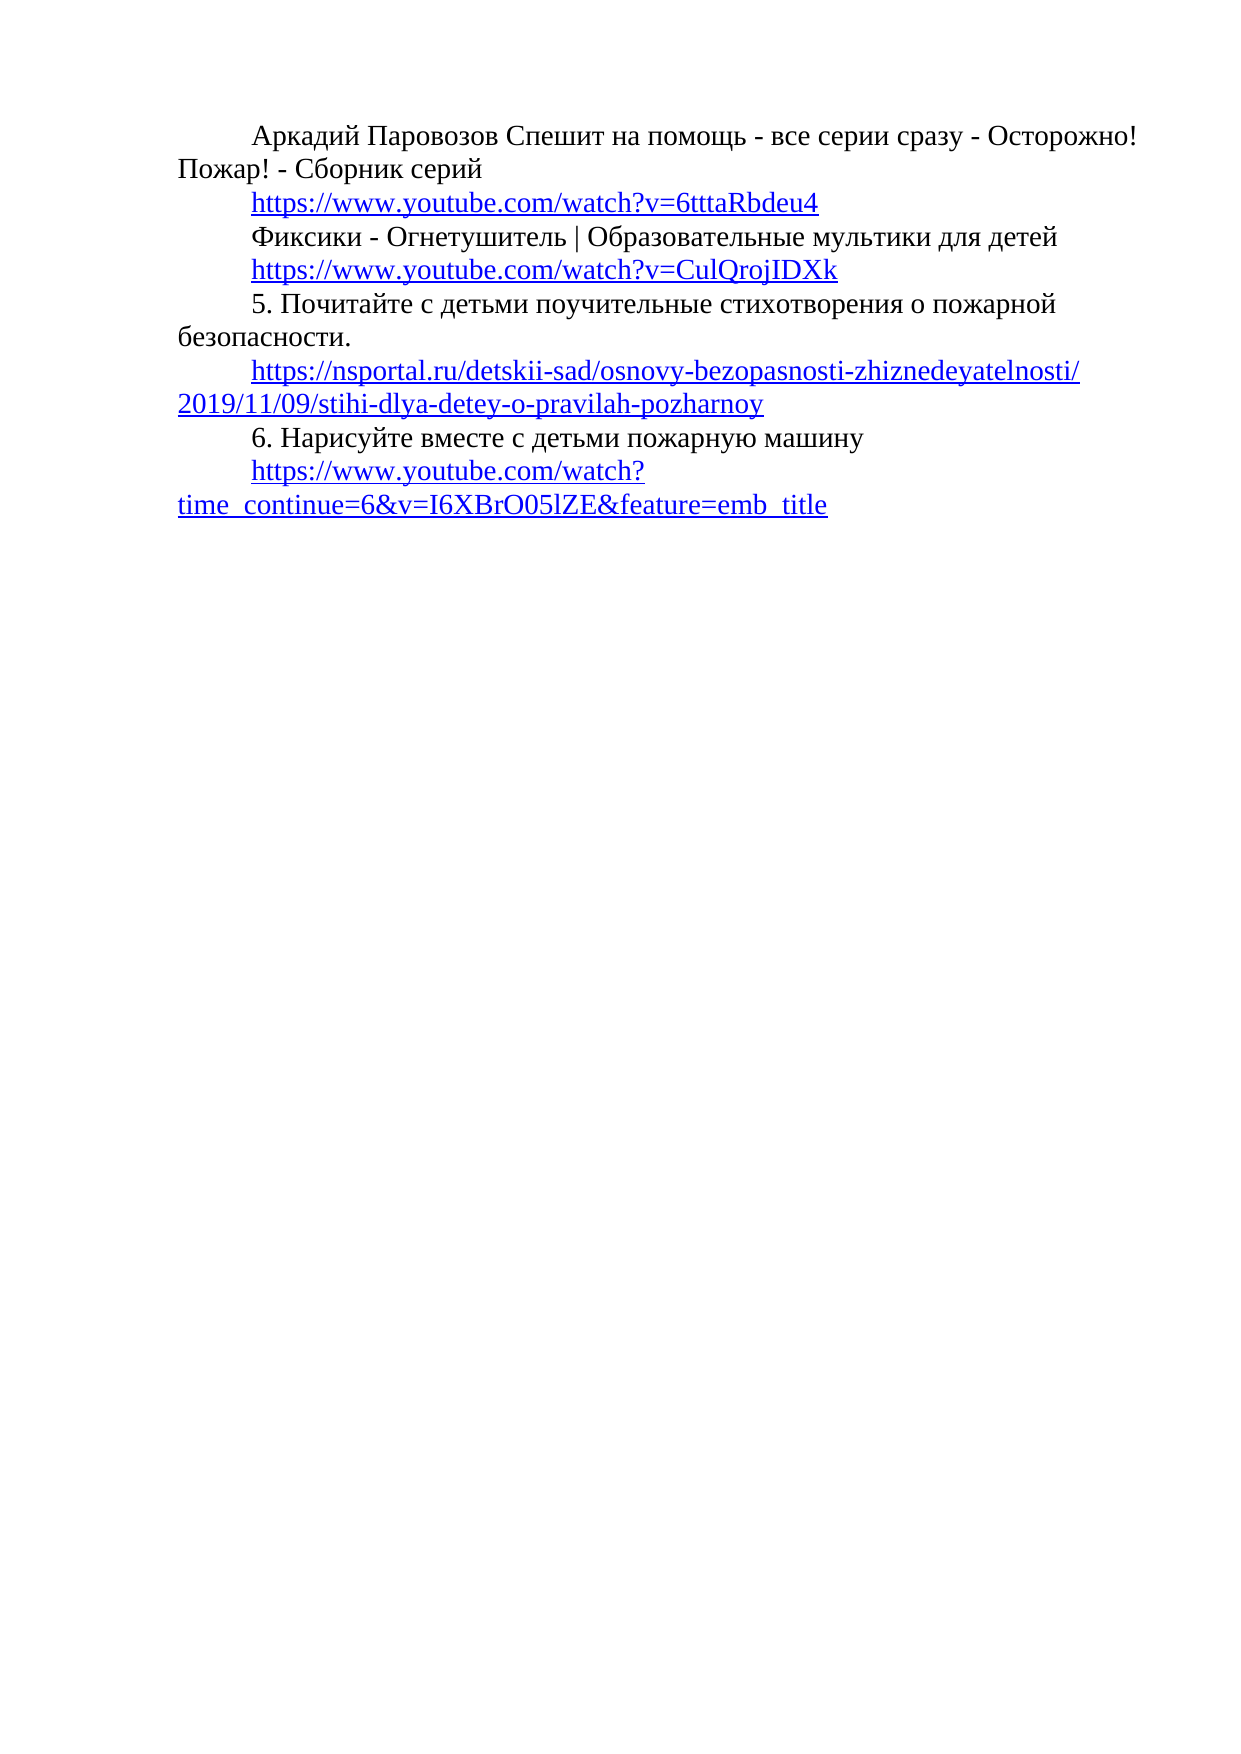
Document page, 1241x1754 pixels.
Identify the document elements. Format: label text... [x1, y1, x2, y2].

text https://nsportal.ru/detskii-sad/osnovy-bezopasnosti-zhiznedeyatelnosti/2019/11/09/stihi-dlya-detey-o-pravilah-pozharnoy [177, 353, 1152, 420]
text Фиксики - Огнетушитель | Образовательные мультики для детей [177, 219, 1152, 252]
text 5. Почитайте с детьми поучительные стихотворения о пожарной безопасности. [177, 286, 1152, 353]
text Аркадий Паровозов Спешит на помощь - все серии сразу - Осторожно! Пожар! - Сборник серий [177, 118, 1152, 185]
text https://www.youtube.com/watch?v=6tttaRbdeu4 [177, 185, 1152, 219]
text https://www.youtube.com/watch?v=CulQrojIDXk [177, 252, 1152, 286]
text https://www.youtube.com/watch?time_continue=6&v=I6XBrO05lZE&feature=emb_title [177, 453, 1152, 521]
text 6. Нарисуйте вместе с детьми пожарную машину [177, 420, 1152, 453]
